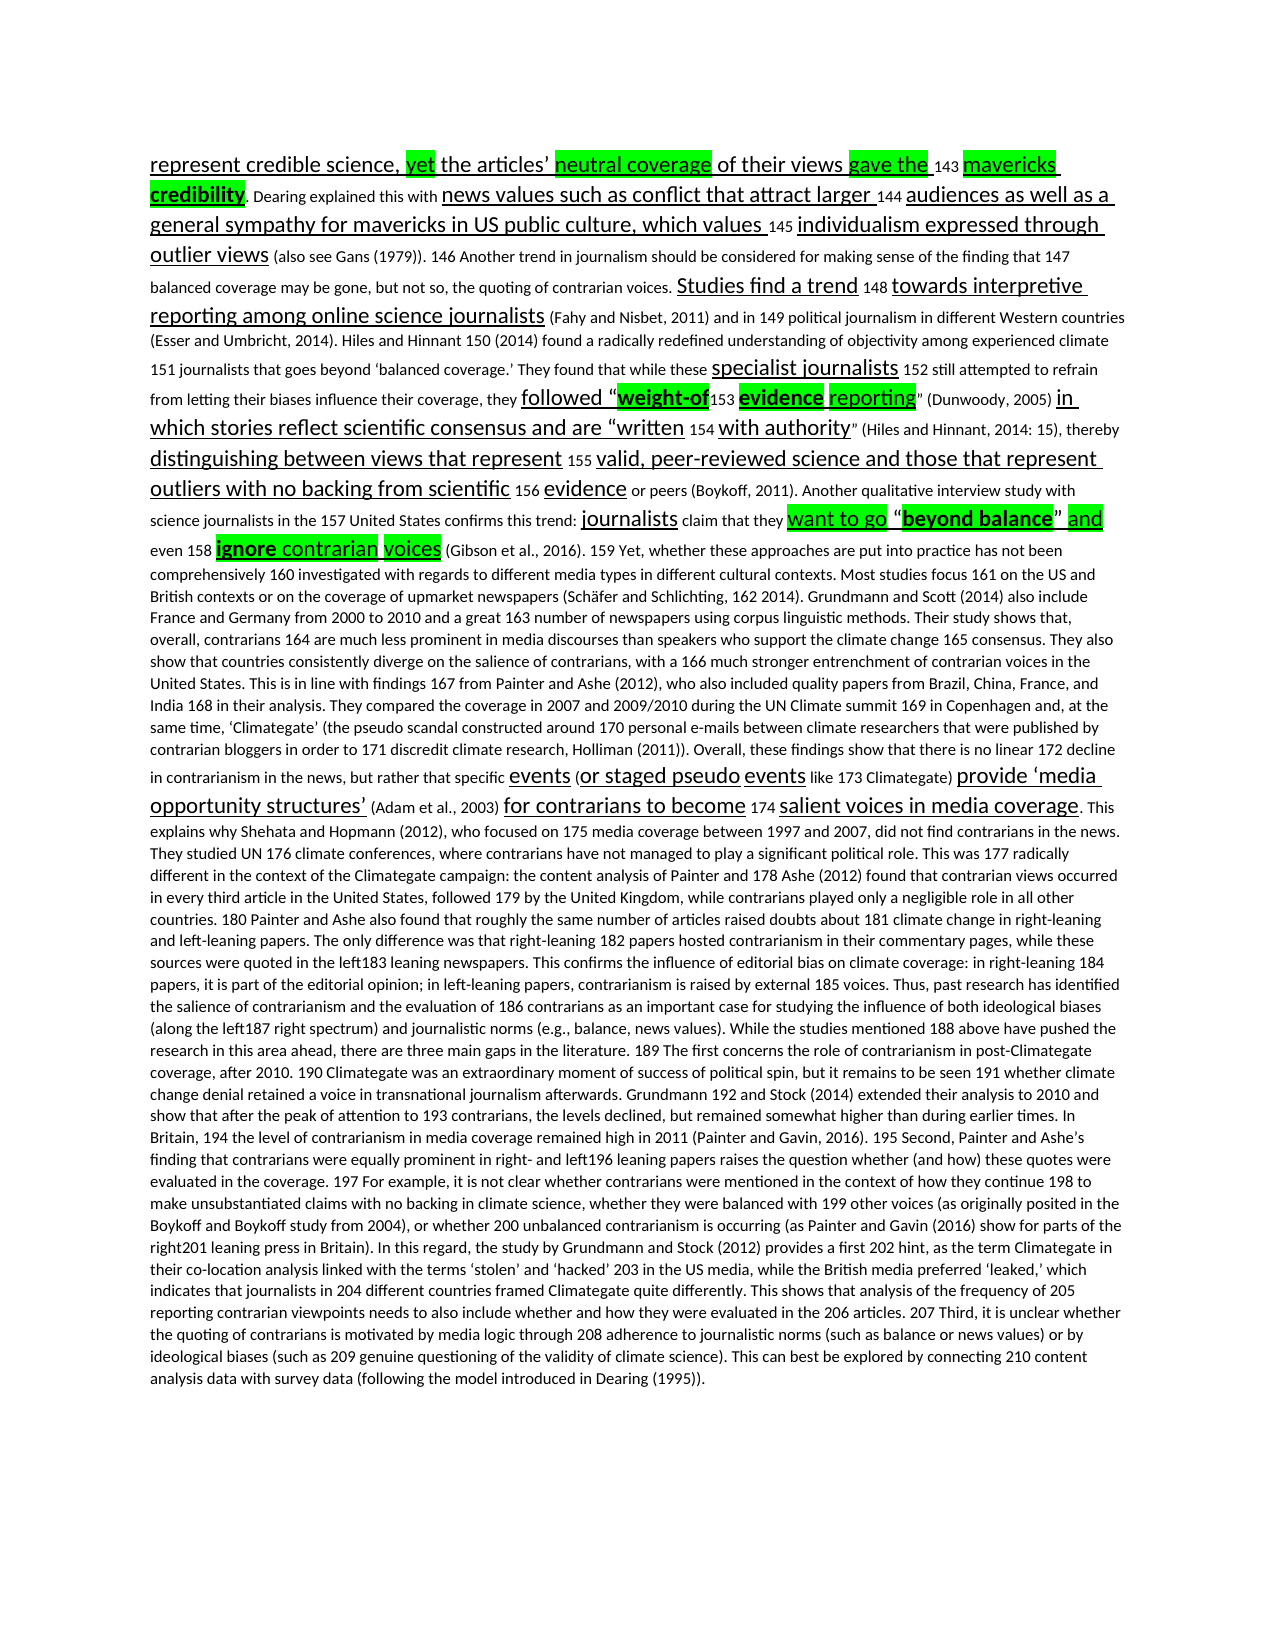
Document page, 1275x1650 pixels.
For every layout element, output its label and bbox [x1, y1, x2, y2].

text [150, 150, 1125, 1388]
